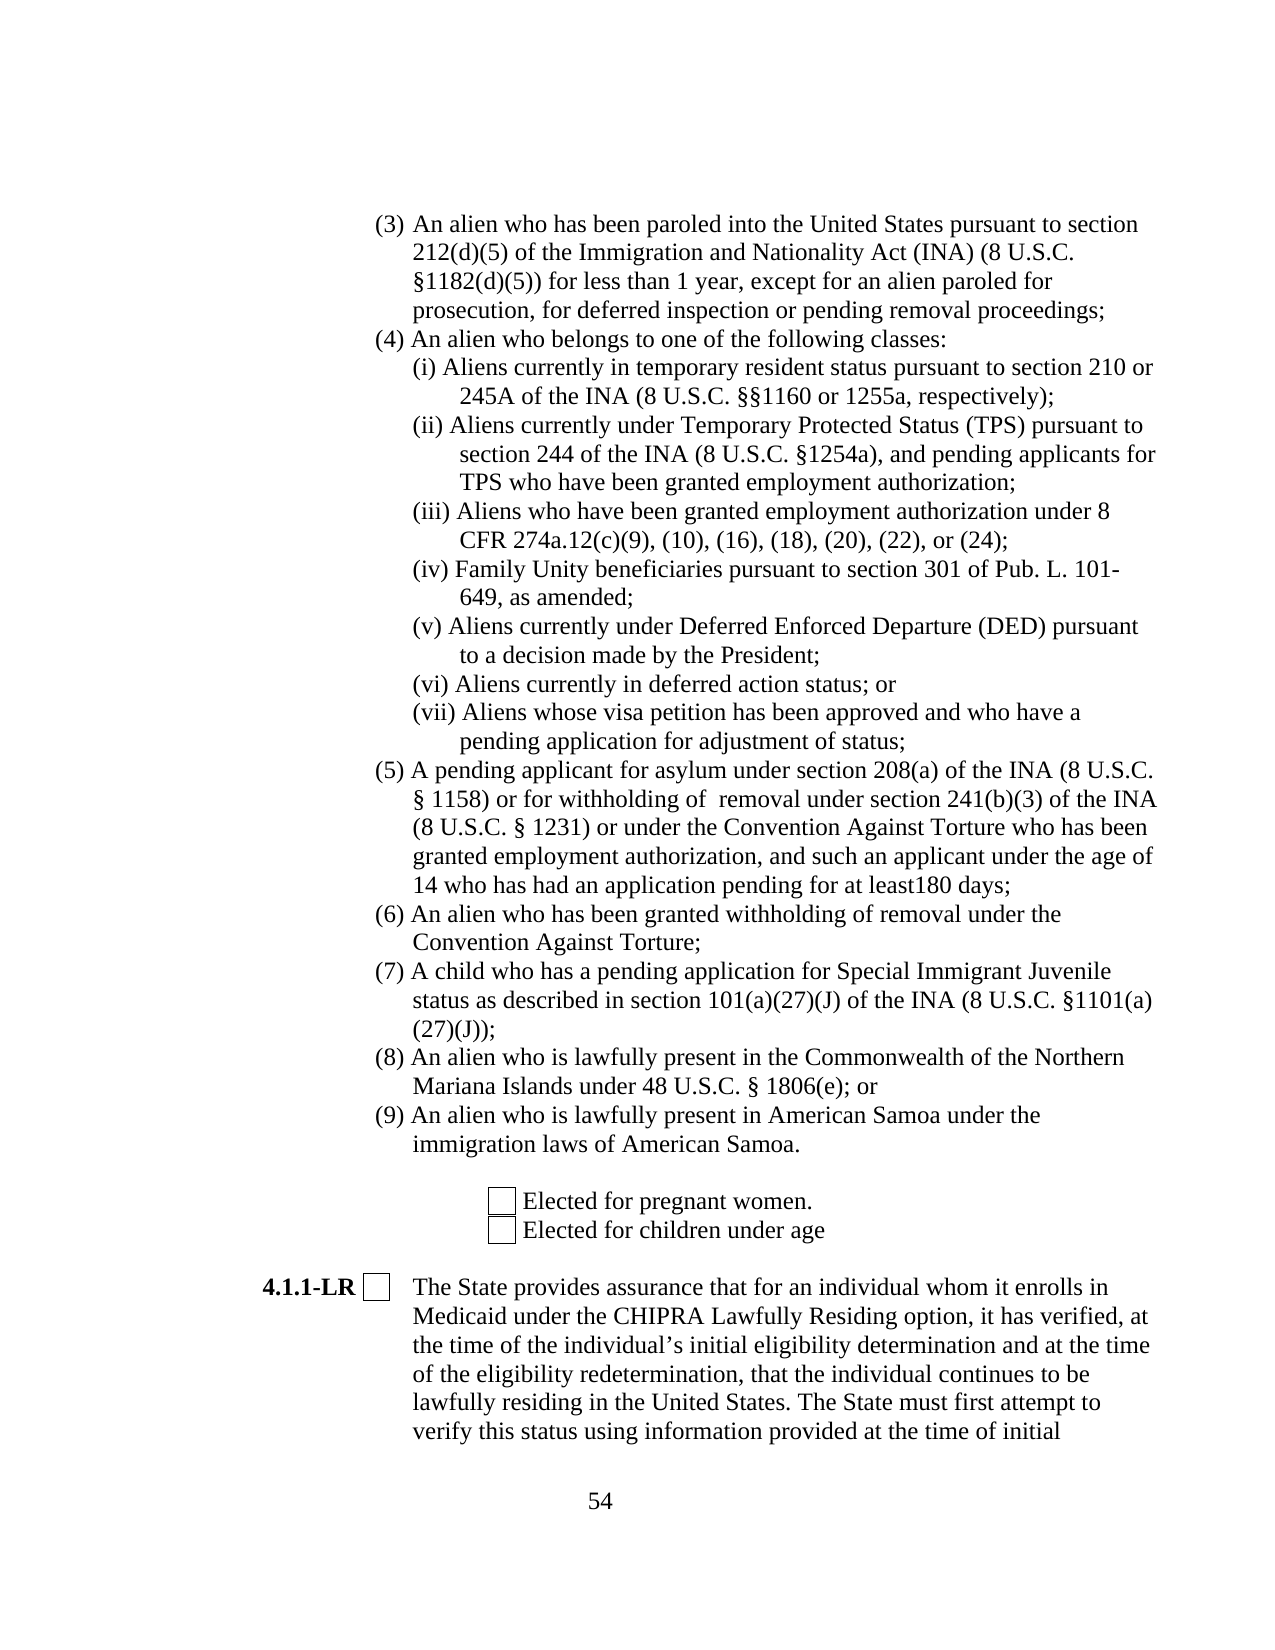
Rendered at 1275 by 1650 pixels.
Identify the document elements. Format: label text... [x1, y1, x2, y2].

text 4.1.1-LR The State provides assurance that for an individual whom it enrolls in [262, 1272, 1162, 1301]
list (4) An alien who belongs to one of the following classes: [375, 324, 1162, 352]
text (5) A pending applicant for asylum under section 208(a) of the INA (8 U.S.C. § 1158) or for withholding of removal under section 241(b)(3) of the INA (8 U.S.C. § 1231) or under the Convention Against Torture who has been granted employment authorization, and such an applicant under the age of 14 who has had an application pending for at least180 days; [375, 755, 1162, 899]
list An alien who has been paroled into the United States pursuant to section 212(d)(5) of the Immigration and Nationality Act (INA) (8 U.S.C. §1182(d)(5)) for less than 1 year, except for an alien paroled for prosecution, for deferred inspection or pending removal proceedings; [375, 209, 1162, 324]
list (iv) Family Unity beneficiaries pursuant to section 301 of Pub. L. 101-649, as amended; [412, 554, 1162, 611]
text (9) An alien who is lawfully present in American Samoa under the immigration laws of American Samoa. [375, 1100, 1162, 1157]
text Elected for children under age [487, 1215, 1162, 1244]
list (v) Aliens currently under Deferred Enforced Departure (DED) pursuant to a decision made by the President; [412, 611, 1162, 669]
list (i) Aliens currently in temporary resident status pursuant to section 210 or 245A of the INA (8 U.S.C. §§1160 or 1255a, respectively); [412, 352, 1162, 410]
text (8) An alien who is lawfully present in the Commonwealth of the Northern Mariana Islands under 48 U.S.C. § 1806(e); or [375, 1042, 1162, 1100]
text Elected for pregnant women. [487, 1186, 1162, 1215]
list (vii) Aliens whose visa petition has been approved and who have a pending application for adjustment of status; [412, 697, 1162, 755]
list (ii) Aliens currently under Temporary Protected Status (TPS) pursuant to section 244 of the INA (8 U.S.C. §1254a), and pending applicants for TPS who have been granted employment authorization; [412, 410, 1162, 496]
list (iii) Aliens who have been granted employment authorization under 8 CFR 274a.12(c)(9), (10), (16), (18), (20), (22), or (24); [412, 496, 1162, 554]
list (vi) Aliens currently in deferred action status; or [412, 669, 1162, 697]
text (6) An alien who has been granted withholding of removal under the Convention Against Torture; [375, 899, 1162, 956]
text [412, 1301, 1162, 1445]
text (7) A child who has a pending application for Special Immigrant Juvenile status as described in section 101(a)(27)(J) of the INA (8 U.S.C. §1101(a)(27)(J)); [375, 956, 1162, 1042]
